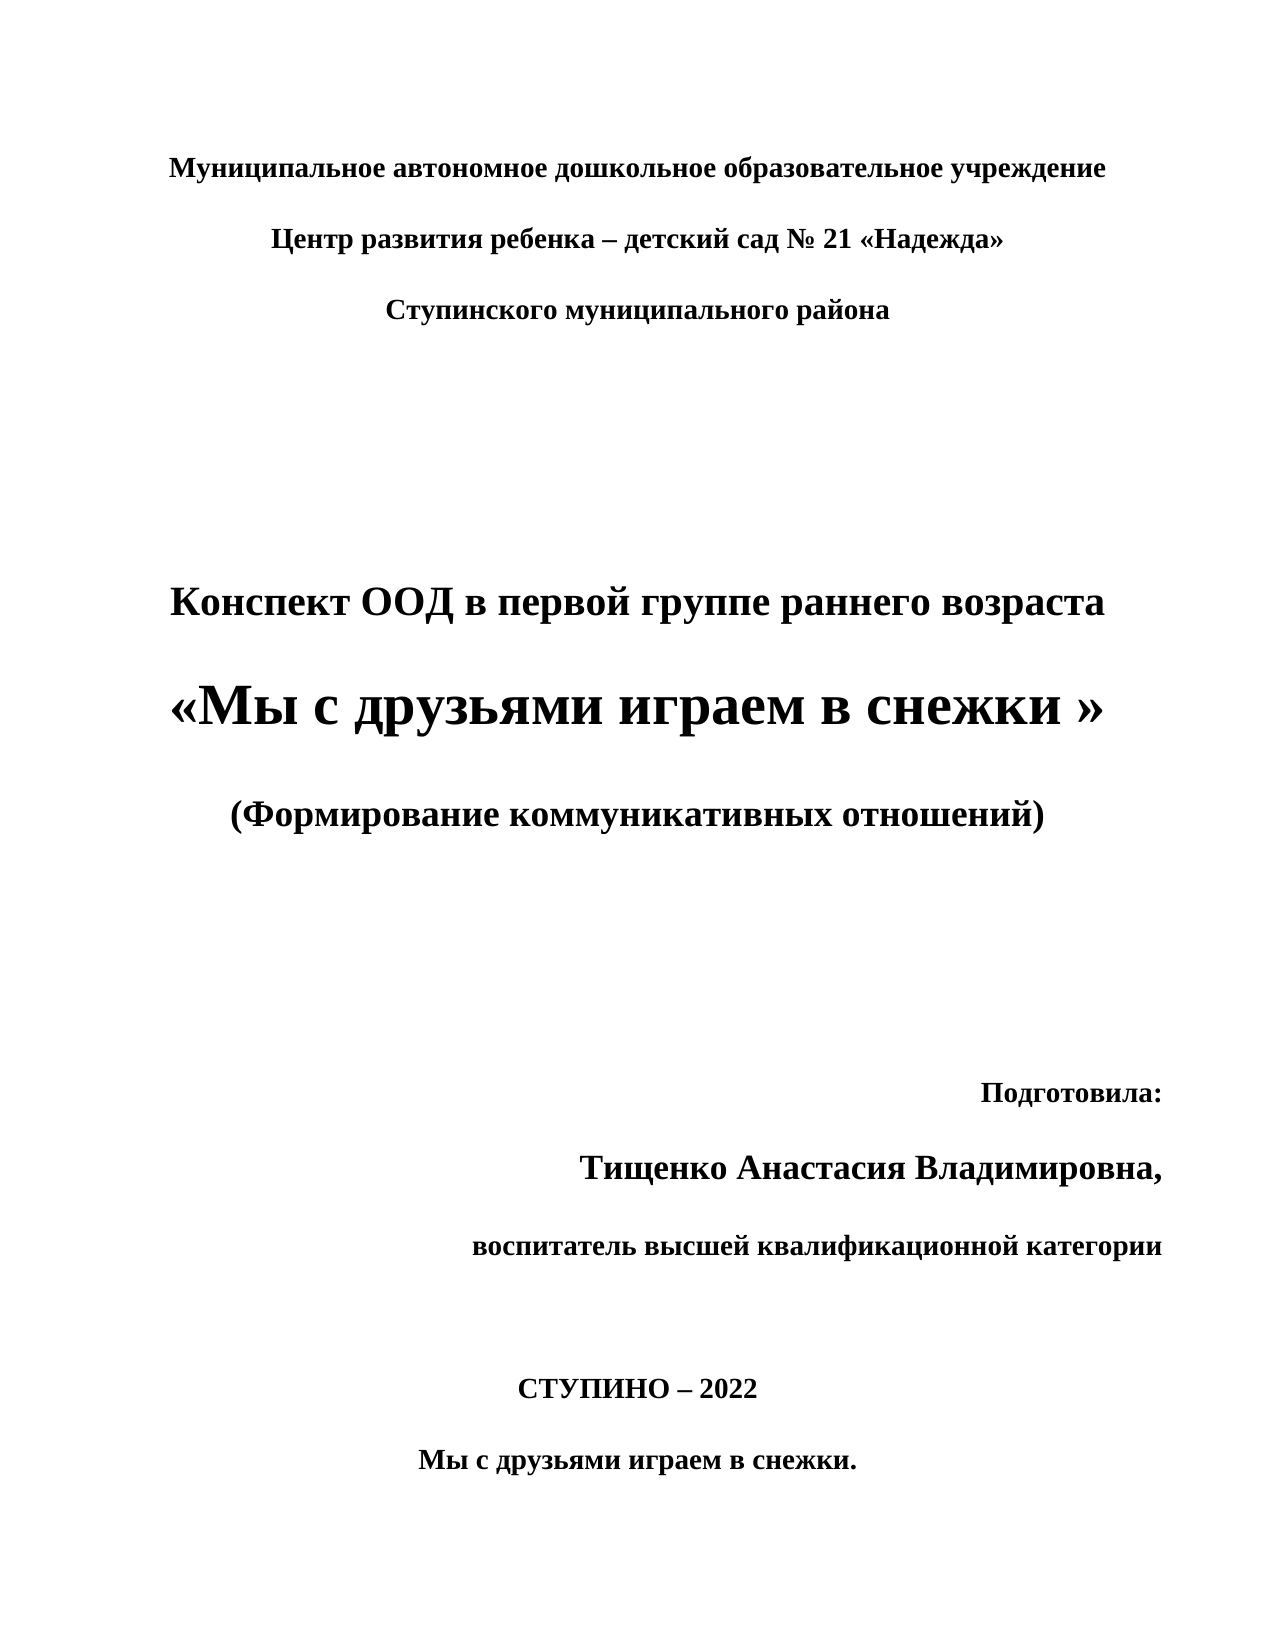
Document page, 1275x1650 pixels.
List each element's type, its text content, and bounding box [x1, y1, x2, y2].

text воспитатель высшей квалификационной категории [112, 1228, 1162, 1262]
text Центр развития ребенка – детский сад № 21 «Надежда» [112, 221, 1162, 255]
text Ступинского муниципального района [112, 292, 1162, 326]
text Тищенко Анастасия Владимировна, [112, 1146, 1162, 1187]
text Мы с друзьями играем в снежки. [112, 1442, 1162, 1475]
text Конспект ООД в первой группе раннего возраста [112, 577, 1162, 625]
text «Мы с друзьями играем в снежки » [112, 669, 1162, 737]
text СТУПИНО – 2022 [112, 1371, 1162, 1404]
text Муниципальное автономное дошкольное образовательное учреждение [112, 150, 1162, 183]
text Подготовила: [112, 1075, 1162, 1109]
text (Формирование коммуникативных отношений) [112, 791, 1162, 834]
